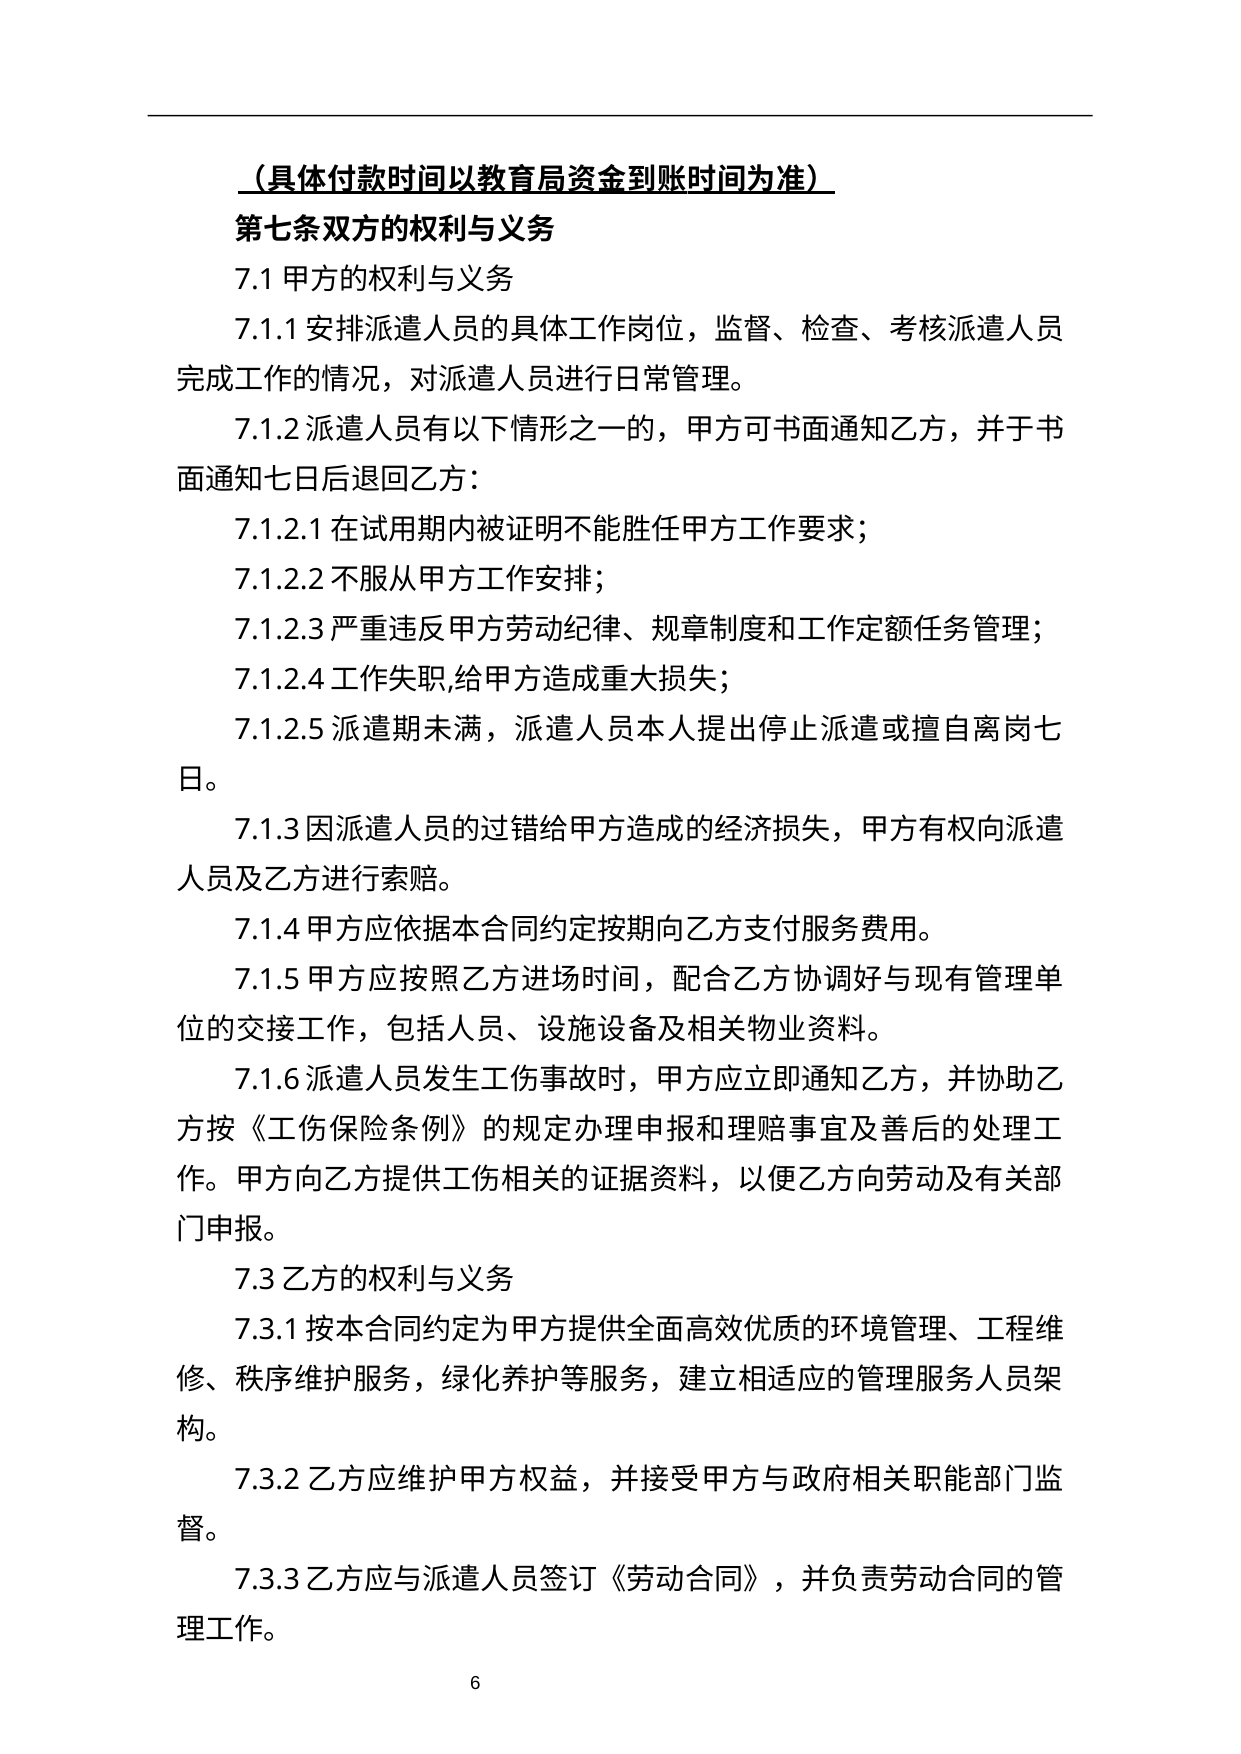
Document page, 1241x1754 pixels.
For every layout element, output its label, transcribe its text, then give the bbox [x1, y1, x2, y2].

text 7.1.1安排派遣人员的具体工作岗位，监督、检查、考核派遣人员完成工作的情况，对派遣人员进行日常管理。 [176, 299, 1064, 399]
text （具体付款时间以教育局资金到账时间为准） [176, 149, 1064, 199]
text 7.1.2.3严重违反甲方劳动纪律、规章制度和工作定额任务管理； [176, 599, 1064, 649]
text 7.1.2.4工作失职,给甲方造成重大损失； [176, 649, 1064, 699]
text 7.3乙方的权利与义务 [176, 1249, 1064, 1299]
text 7.1.5甲方应按照乙方进场时间，配合乙方协调好与现有管理单位的交接工作，包括人员、设施设备及相关物业资料。 [176, 949, 1064, 1049]
text 7.1.2.5派遣期未满，派遣人员本人提出停止派遣或擅自离岗七日。 [176, 699, 1064, 799]
text 7.1.2.1在试用期内被证明不能胜任甲方工作要求； [176, 499, 1064, 549]
text 7.1甲方的权利与义务 [176, 249, 1064, 299]
text 7.3.2乙方应维护甲方权益，并接受甲方与政府相关职能部门监督。 [176, 1449, 1064, 1549]
text 7.3.3乙方应与派遣人员签订《劳动合同》，并负责劳动合同的管理工作。 [176, 1549, 1064, 1649]
text 第七条双方的权利与义务 [176, 199, 1064, 249]
text 7.1.2派遣人员有以下情形之一的，甲方可书面通知乙方，并于书面通知七日后退回乙方： [176, 399, 1064, 499]
text 7.1.2.2不服从甲方工作安排； [176, 549, 1064, 599]
text 7.1.4甲方应依据本合同约定按期向乙方支付服务费用。 [176, 899, 1064, 949]
text 7.1.3因派遣人员的过错给甲方造成的经济损失，甲方有权向派遣人员及乙方进行索赔。 [176, 799, 1064, 899]
text 7.3.1按本合同约定为甲方提供全面高效优质的环境管理、工程维修、秩序维护服务，绿化养护等服务，建立相适应的管理服务人员架构。 [176, 1299, 1064, 1449]
text 7.1.6派遣人员发生工伤事故时，甲方应立即通知乙方，并协助乙方按《工伤保险条例》的规定办理申报和理赔事宜及善后的处理工作。甲方向乙方提供工伤相关的证据资料，以便乙方向劳动及有关部门申报。 [176, 1049, 1064, 1249]
